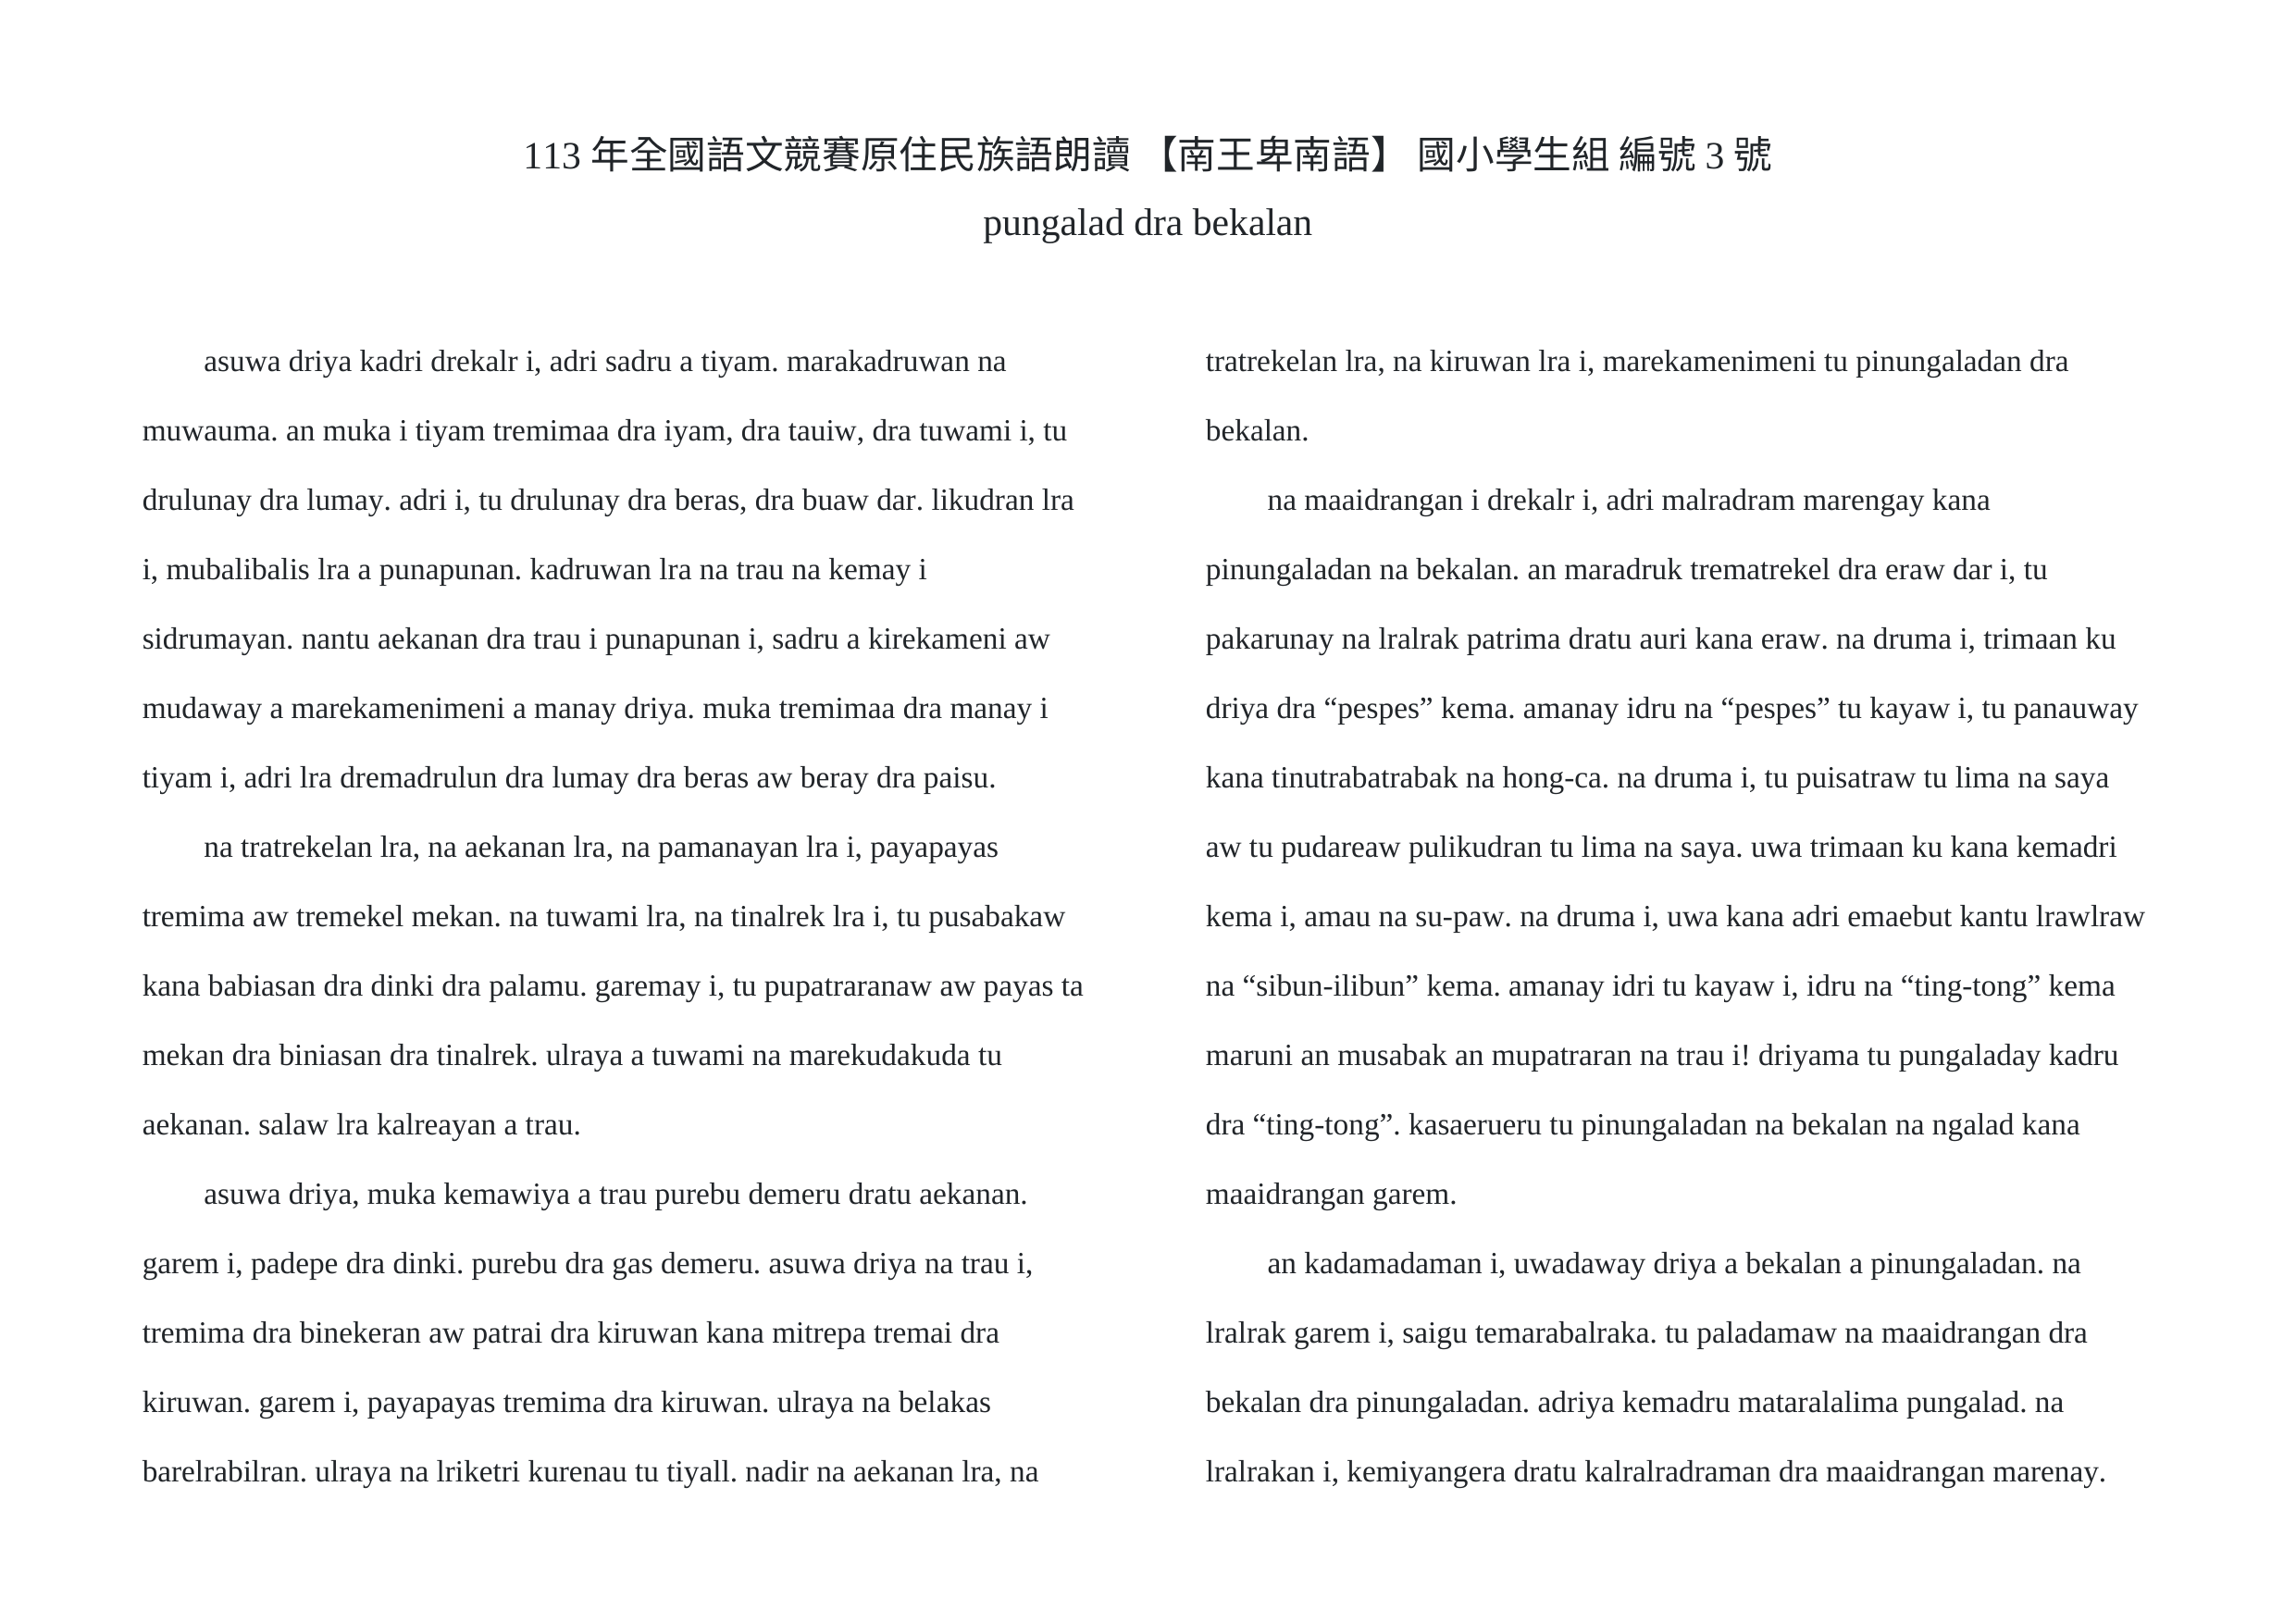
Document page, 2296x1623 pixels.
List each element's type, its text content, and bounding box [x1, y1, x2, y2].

text asuwa driya, muka kemawiya a trau purebu demeru dratu aekanan. garem i, padepe dra dinki. purebu dra gas demeru. asuwa driya na trau i, tremima dra binekeran aw patrai dra kiruwan kana mitrepa tremai dra kiruwan. garem i, payapayas tremima dra kiruwan. ulraya na belakas barelrabilran. ulraya na lriketri kurenau tu tiyall. nadir na aekanan lra, na tratrekelan lra, na kiruwan lra i, marekamenimeni tu pinungaladan dra bekalan. [1206, 326, 2153, 465]
text asuwa driya, muka kemawiya a trau purebu demeru dratu aekanan. garem i, padepe dra dinki. purebu dra gas demeru. asuwa driya na trau i, tremima dra binekeran aw patrai dra kiruwan kana mitrepa tremai dra kiruwan. garem i, payapayas tremima dra kiruwan. ulraya na belakas barelrabilran. ulraya na lriketri kurenau tu tiyall. nadir na aekanan lra, na tratrekelan lra, na kiruwan lra i, marekamenimeni tu pinungaladan dra bekalan. [142, 1158, 1090, 1505]
text an kadamadaman i, uwadaway driya a bekalan a pinungaladan. na lralrak garem i, saigu temarabalraka. tu paladamaw na maaidrangan dra bekalan dra pinungaladan. adriya kemadru mataralalima pungalad. na lralrakan i, kemiyangera dratu kalralradraman dra maaidrangan marenay. [1206, 1228, 2153, 1505]
text na tratrekelan lra, na aekanan lra, na pamanayan lra i, payapayas tremima aw tremekel mekan. na tuwami lra, na tinalrek lra i, tu pusabakaw kana babiasan dra dinki dra palamu. garemay i, tu pupatraranaw aw payas ta mekan dra biniasan dra tinalrek. ulraya a tuwami na marekudakuda tu aekanan. salaw lra kalreayan a trau. [142, 812, 1090, 1158]
text 113 年全國語文競賽原住民族語朗讀 【南王卑南語】 國小學生組 編號 3 號 [142, 118, 2153, 187]
text pungalad dra bekalan [142, 187, 2153, 256]
text na maaidrangan i drekalr i, adri malradram marengay kana pinungaladan na bekalan. an maradruk trematrekel dra eraw dar i, tu pakarunay na lralrak patrima dratu auri kana eraw. na druma i, trimaan ku driya dra “pespes” kema. amanay idru na “pespes” tu kayaw i, tu panauway kana tinutrabatrabak na hong-ca. na druma i, tu puisatraw tu lima na saya aw tu pudareaw pulikudran tu lima na saya. uwa trimaan ku kana kemadri kema i, amau na su-paw. na druma i, uwa kana adri emaebut kantu lrawlraw na “sibun-ilibun” kema. amanay idri tu kayaw i, idru na “ting-tong” kema maruni an musabak an mupatraran na trau i! driyama tu pungaladay kadru dra “ting-tong”. kasaerueru tu pinungaladan na bekalan na ngalad kana maaidrangan garem. [1206, 465, 2153, 1228]
text asuwa driya kadri drekalr i, adri sadru a tiyam. marakadruwan na muwauma. an muka i tiyam tremimaa dra iyam, dra tauiw, dra tuwami i, tu drulunay dra lumay. adri i, tu drulunay dra beras, dra buaw dar. likudran lra i, mubalibalis lra a punapunan. kadruwan lra na trau na kemay i sidrumayan. nantu aekanan dra trau i punapunan i, sadru a kirekameni aw mudaway a marekamenimeni a manay driya. muka tremimaa dra manay i tiyam i, adri lra dremadrulun dra lumay dra beras aw beray dra paisu. [142, 326, 1090, 812]
